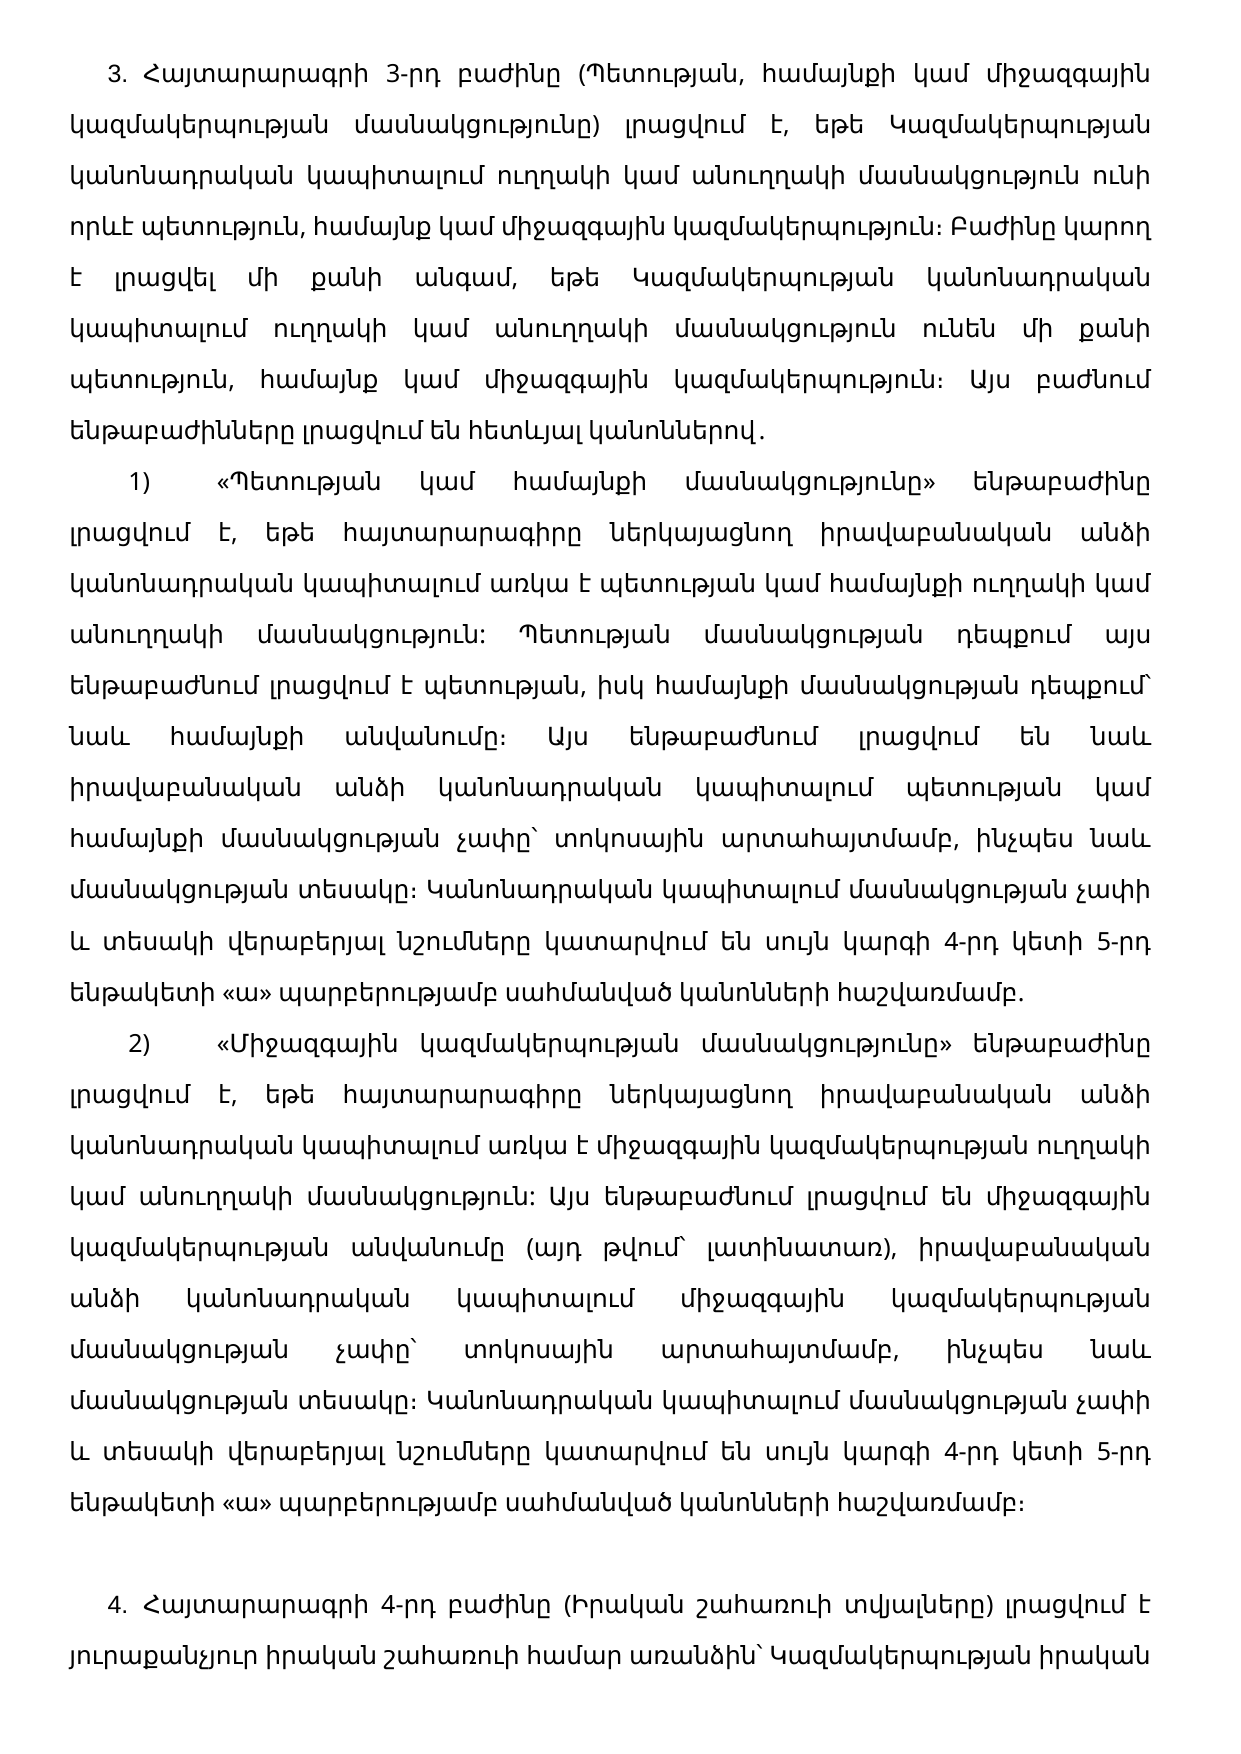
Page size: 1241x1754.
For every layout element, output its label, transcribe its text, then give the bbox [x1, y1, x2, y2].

list «Միջազգային կազմակերպության մասնակցությունը» ենթաբաժինը լրացվում է, եթե հայտարարագիրը ներկայացնող իրավաբանական անձի կանոնադրական կապիտալում առկա է միջազգային կազմակերպության ուղղակի կամ անուղղակի մասնակցություն: Այս ենթաբաժնում լրացվում են միջազգային կազմակերպության անվանումը (այդ թվում՝ լատինատառ), իրավաբանական անձի կանոնադրական կապիտալում միջազգային կազմակերպության մասնակցության չափը՝ տոկոսային արտահայտմամբ, ինչպես նաև մասնակցության տեսակը։ Կանոնադրական կապիտալում մասնակցության չափի և տեսակի վերաբերյալ նշումները կատարվում են սույն կարգի 4-րդ կետի 5-րդ ենթակետի «ա» պարբերությամբ սահմանված կանոնների հաշվառմամբ։ [69, 1025, 1152, 1519]
list Հայտարարագրի 3-րդ բաժինը (Պետության, համայնքի կամ միջազգային կազմակերպության մասնակցությունը) լրացվում է, եթե Կազմակերպության կանոնադրական կապիտալում ուղղակի կամ անուղղակի մասնակցություն ունի որևէ պետություն, համայնք կամ միջազգային կազմակերպություն։ Բաժինը կարող է լրացվել մի քանի անգամ, եթե Կազմակերպության կանոնադրական կապիտալում ուղղակի կամ անուղղակի մասնակցություն ունեն մի քանի պետություն, համայնք կամ միջազգային կազմակերպություն։ Այս բաժնում ենթաբաժինները լրացվում են հետևյալ կանոններով․ [69, 56, 1152, 447]
list «Պետության կամ համայնքի մասնակցությունը» ենթաբաժինը լրացվում է, եթե հայտարարագիրը ներկայացնող իրավաբանական անձի կանոնադրական կապիտալում առկա է պետության կամ համայնքի ուղղակի կամ անուղղակի մասնակցություն: Պետության մասնակցության դեպքում այս ենթաբաժնում լրացվում է պետության, իսկ համայնքի մասնակցության դեպքում՝ նաև համայնքի անվանումը։ Այս ենթաբաժնում լրացվում են նաև իրավաբանական անձի կանոնադրական կապիտալում պետության կամ համայնքի մասնակցության չափը՝ տոկոսային արտահայտմամբ, ինչպես նաև մասնակցության տեսակը։ Կանոնադրական կապիտալում մասնակցության չափի և տեսակի վերաբերյալ նշումները կատարվում են սույն կարգի 4-րդ կետի 5-րդ ենթակետի «ա» պարբերությամբ սահմանված կանոնների հաշվառմամբ. [69, 464, 1152, 1008]
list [69, 1587, 1152, 1672]
